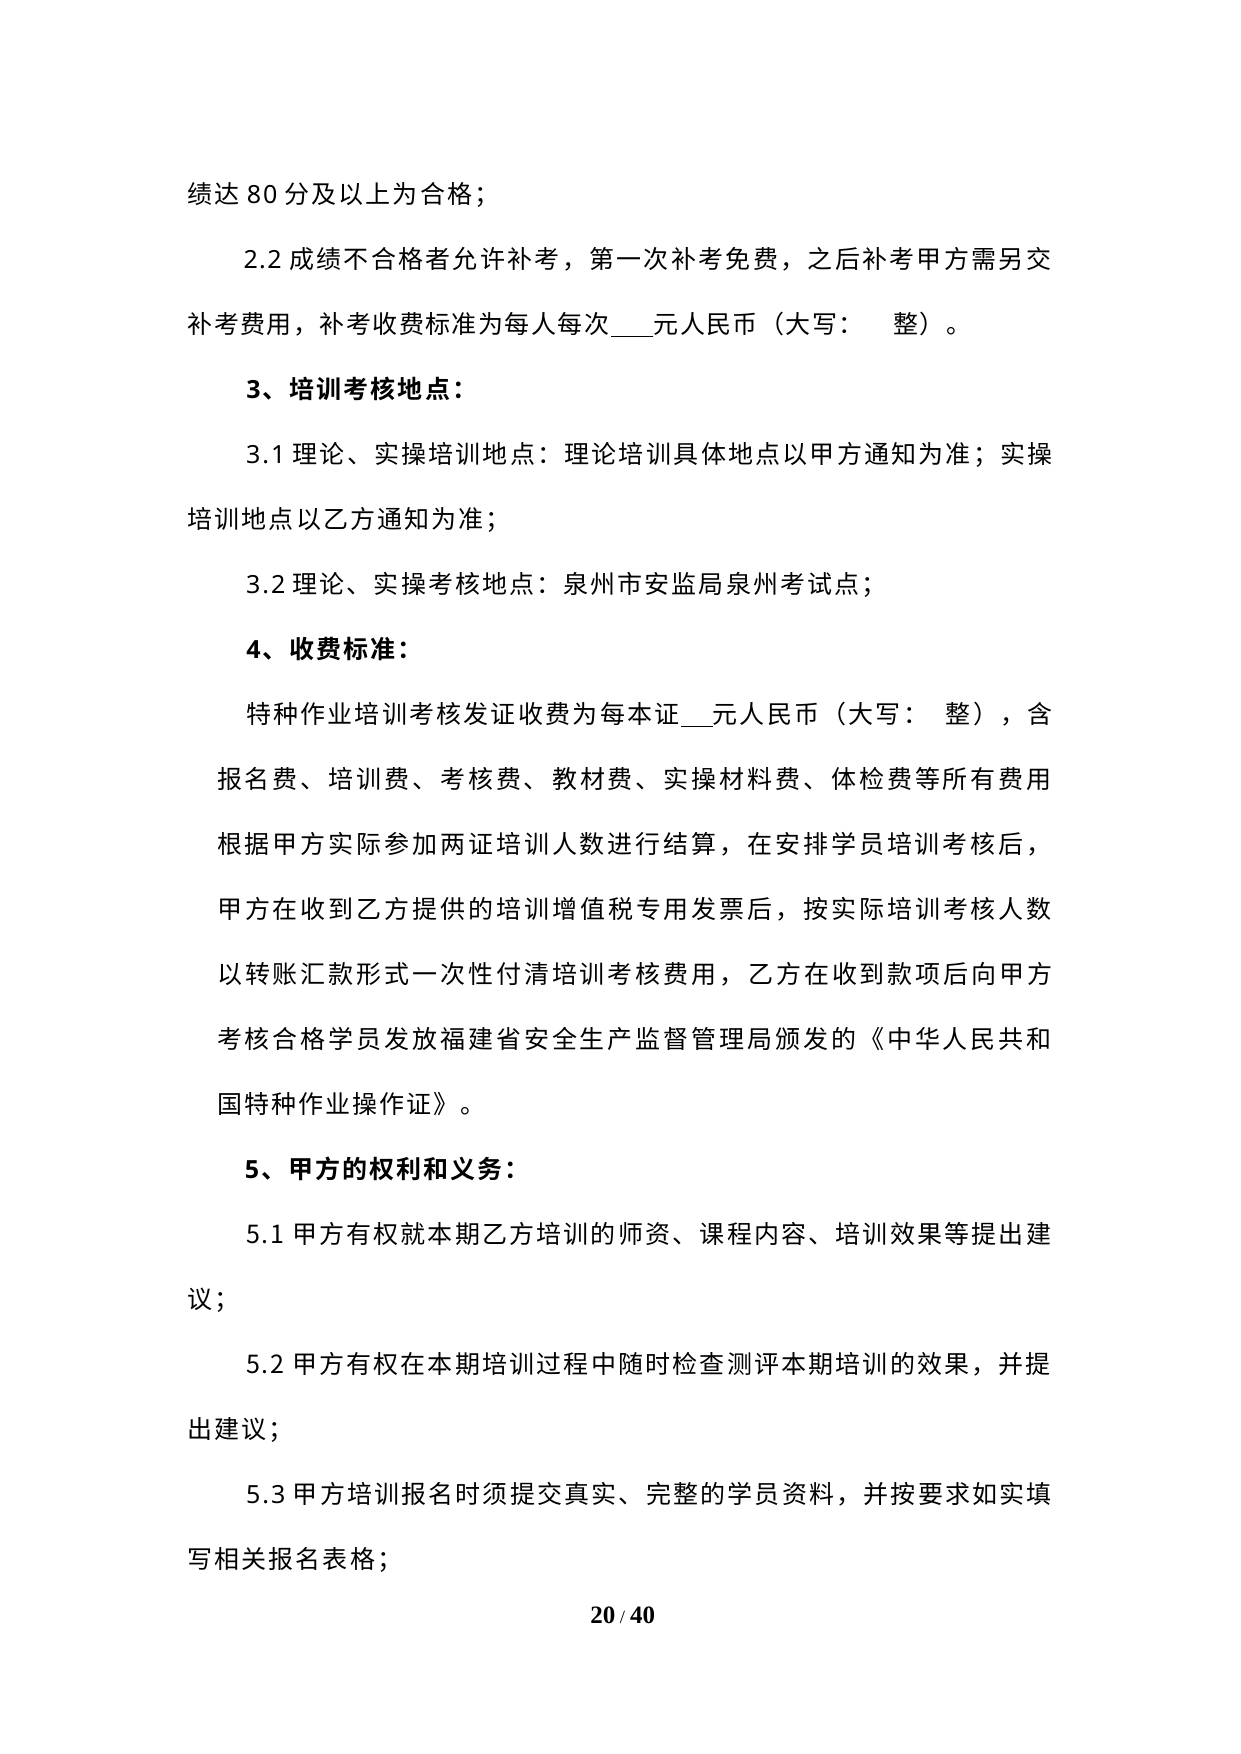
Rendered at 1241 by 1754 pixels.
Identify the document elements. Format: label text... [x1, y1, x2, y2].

text 5、甲方的权利和义务： [187, 1135, 1053, 1200]
text 5.1甲方有权就本期乙方培训的师资、课程内容、培训效果等提出建议； [187, 1200, 1053, 1330]
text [187, 160, 1053, 225]
text 5.3甲方培训报名时须提交真实、完整的学员资料，并按要求如实填写相关报名表格； [187, 1460, 1053, 1590]
text 5.2甲方有权在本期培训过程中随时检查测评本期培训的效果，并提出建议； [187, 1330, 1053, 1460]
text 3.1理论、实操培训地点：理论培训具体地点以甲方通知为准；实操培训地点以乙方通知为准； [187, 420, 1053, 550]
text 2.2成绩不合格者允许补考，第一次补考免费，之后补考甲方需另交补考费用，补考收费标准为每人每次 元人民币（大写： 整）。 [187, 225, 1053, 355]
text 4、收费标准： [187, 615, 1053, 680]
text 特种作业培训考核发证收费为每本证 元人民币（大写： 整），含报名费、培训费、考核费、教材费、实操材料费、体检费等所有费用。根据甲方实际参加两证培训人数进行结算，在安排学员培训考核后，甲方在收到乙方提供的培训增值税专用发票后，按实际培训考核人数以转账汇款形式一次性付清培训考核费用，乙方在收到款项后向甲方考核合格学员发放福建省安全生产监督管理局颁发的《中华人民共和国特种作业操作证》。 [217, 680, 1053, 1135]
text 3.2理论、实操考核地点：泉州市安监局泉州考试点； [187, 550, 1053, 615]
text 3、培训考核地点： [187, 355, 1053, 420]
